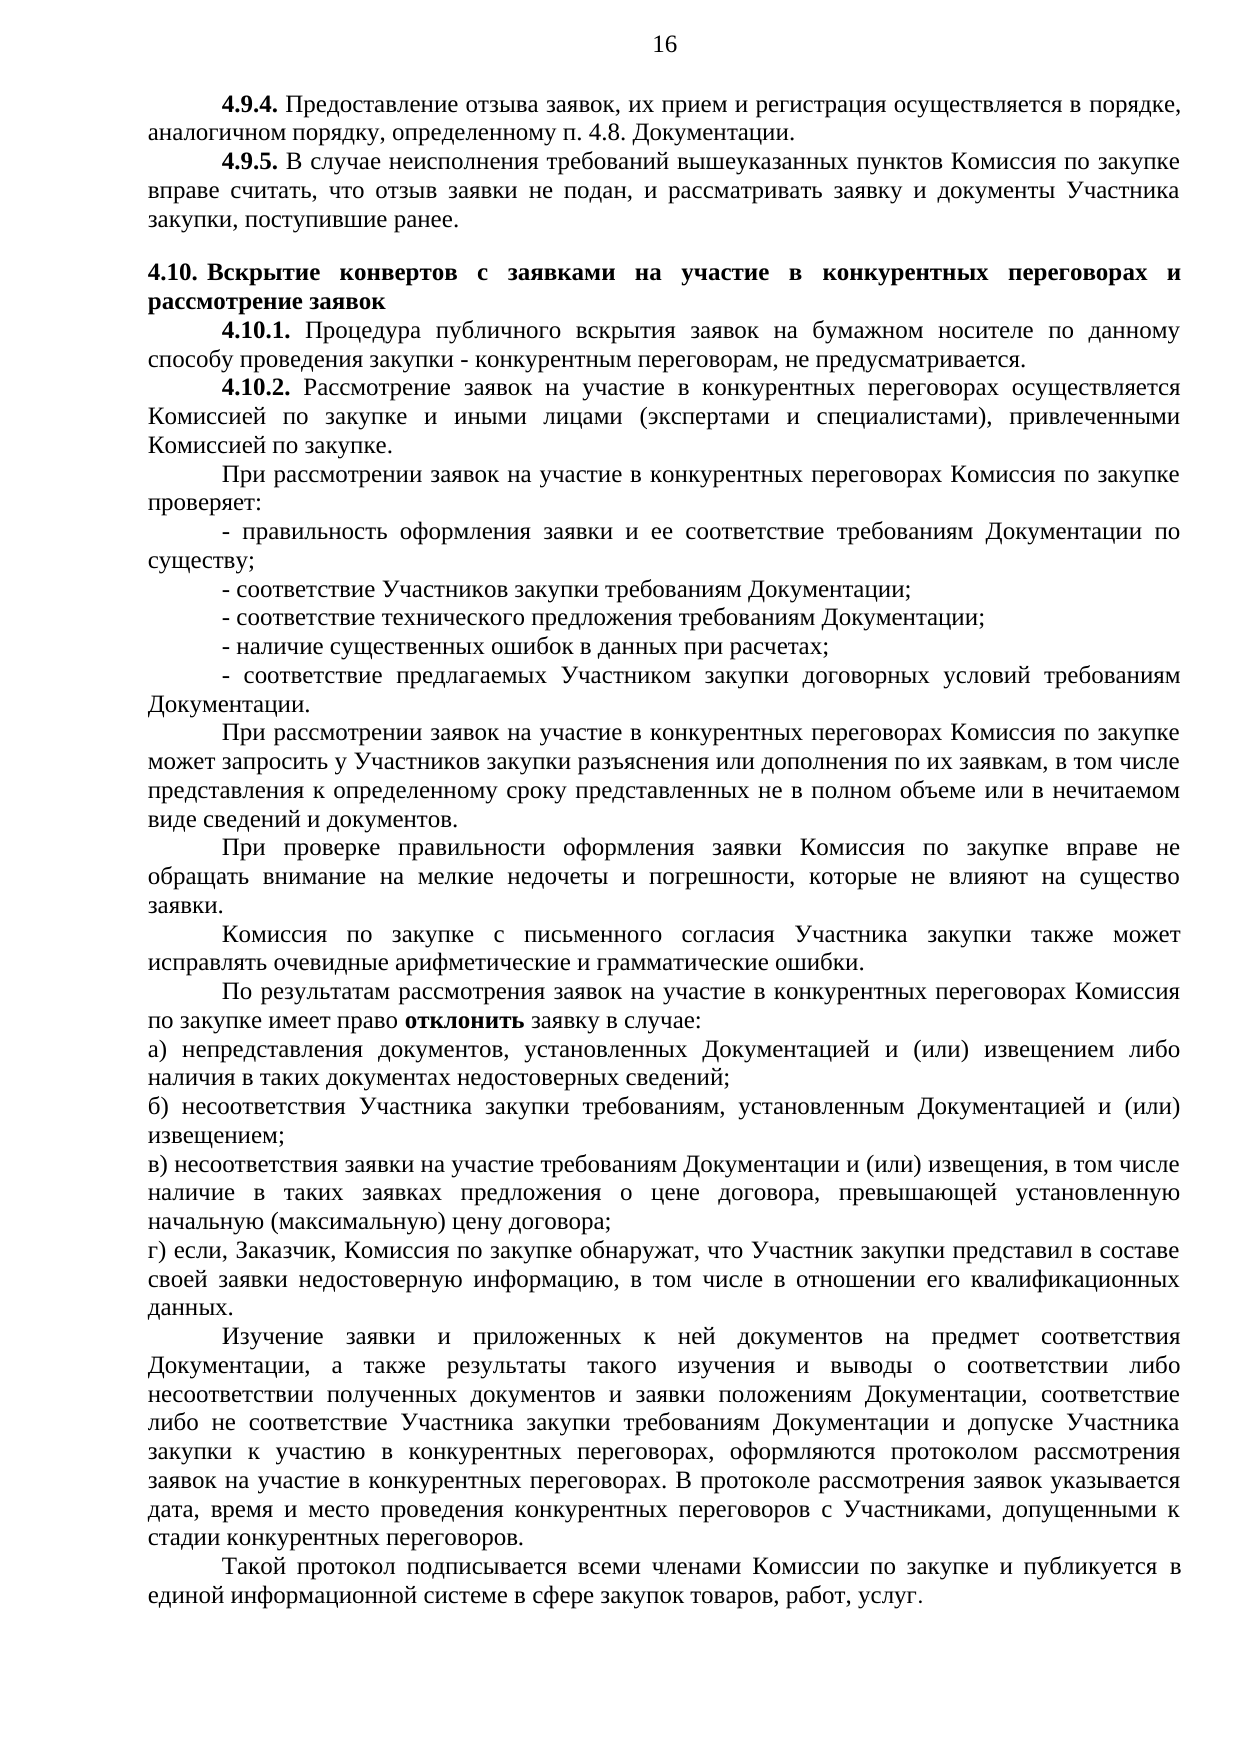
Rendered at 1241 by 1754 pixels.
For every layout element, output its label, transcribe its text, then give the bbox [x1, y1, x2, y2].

text 4.9.5. В случае неисполнения требований вышеуказанных пунктов Комиссия по закупке вправе считать, что отзыв заявки не подан, и рассматривать заявку и документы Участника закупки, поступившие ранее. [148, 146, 1181, 232]
text - соответствие Участников закупки требованиям Документации; [148, 574, 1181, 602]
text а) непредставления документов, установленных Документацией и (или) извещением либо наличия в таких документах недостоверных сведений; [148, 1034, 1181, 1091]
text Такой протокол подписывается всеми членами Комиссии по закупке и публикуется в единой информационной системе в сфере закупок товаров, работ, услуг. [148, 1551, 1181, 1609]
text - правильность оформления заявки и ее соответствие требованиям Документации по существу; [148, 516, 1181, 574]
text При проверке правильности оформления заявки Комиссия по закупке вправе не обращать внимание на мелкие недочеты и погрешности, которые не влияют на существо заявки. [148, 832, 1181, 919]
text в) несоответствия заявки на участие требованиям Документации и (или) извещения, в том числе наличие в таких заявках предложения о цене договора, превышающей установленную начальную (максимальную) цену договора; [148, 1149, 1181, 1235]
text 4.10.2. Рассмотрение заявок на участие в конкурентных переговорах осуществляется Комиссией по закупке и иными лицами (экспертами и специалистами), привлеченными Комиссией по закупке. [148, 372, 1181, 459]
text 4.9.4. Предоставление отзыва заявок, их прием и регистрация осуществляется в порядке, аналогичном порядку, определенному п. 4.8. Документации. [148, 89, 1181, 146]
text - наличие существенных ошибок в данных при расчетах; [148, 631, 1181, 660]
text г) если, Заказчик, Комиссия по закупке обнаружат, что Участник закупки представил в составе своей заявки недостоверную информацию, в том числе в отношении его квалификационных данных. [148, 1235, 1181, 1321]
text - соответствие предлагаемых Участником закупки договорных условий требованиям Документации. [148, 660, 1181, 717]
text При рассмотрении заявок на участие в конкурентных переговорах Комиссия по закупке может запросить у Участников закупки разъяснения или дополнения по их заявкам, в том числе представления к определенному сроку представленных не в полном объеме или в нечитаемом виде сведений и документов. [148, 717, 1181, 832]
text б) несоответствия Участника закупки требованиям, установленным Документацией и (или) извещением; [148, 1091, 1181, 1149]
text Изучение заявки и приложенных к ней документов на предмет соответствия Документации, а также результаты такого изучения и выводы о соответствии либо несоответствии полученных документов и заявки положениям Документации, соответствие либо не соответствие Участника закупки требованиям Документации и допуске Участника закупки к участию в конкурентных переговорах, оформляются протоколом рассмотрения заявок на участие в конкурентных переговорах. В протоколе рассмотрения заявок указывается дата, время и место проведения конкурентных переговоров с Участниками, допущенными к стадии конкурентных переговоров. [148, 1321, 1181, 1551]
text 4.10.1. Процедура публичного вскрытия заявок на бумажном носителе по данному способу проведения закупки - конкурентным переговорам, не предусматривается. [148, 315, 1181, 372]
text При рассмотрении заявок на участие в конкурентных переговорах Комиссия по закупке проверяет: [148, 459, 1181, 516]
text Комиссия по закупке с письменного согласия Участника закупки также может исправлять очевидные арифметические и грамматические ошибки. [148, 919, 1181, 976]
list Вскрытие конвертов с заявками на участие в конкурентных переговорах и рассмотрение заявок [148, 257, 1181, 315]
text - соответствие технического предложения требованиям Документации; [148, 602, 1181, 631]
text По результатам рассмотрения заявок на участие в конкурентных переговорах Комиссия по закупке имеет право отклонить заявку в случае: [148, 976, 1181, 1034]
